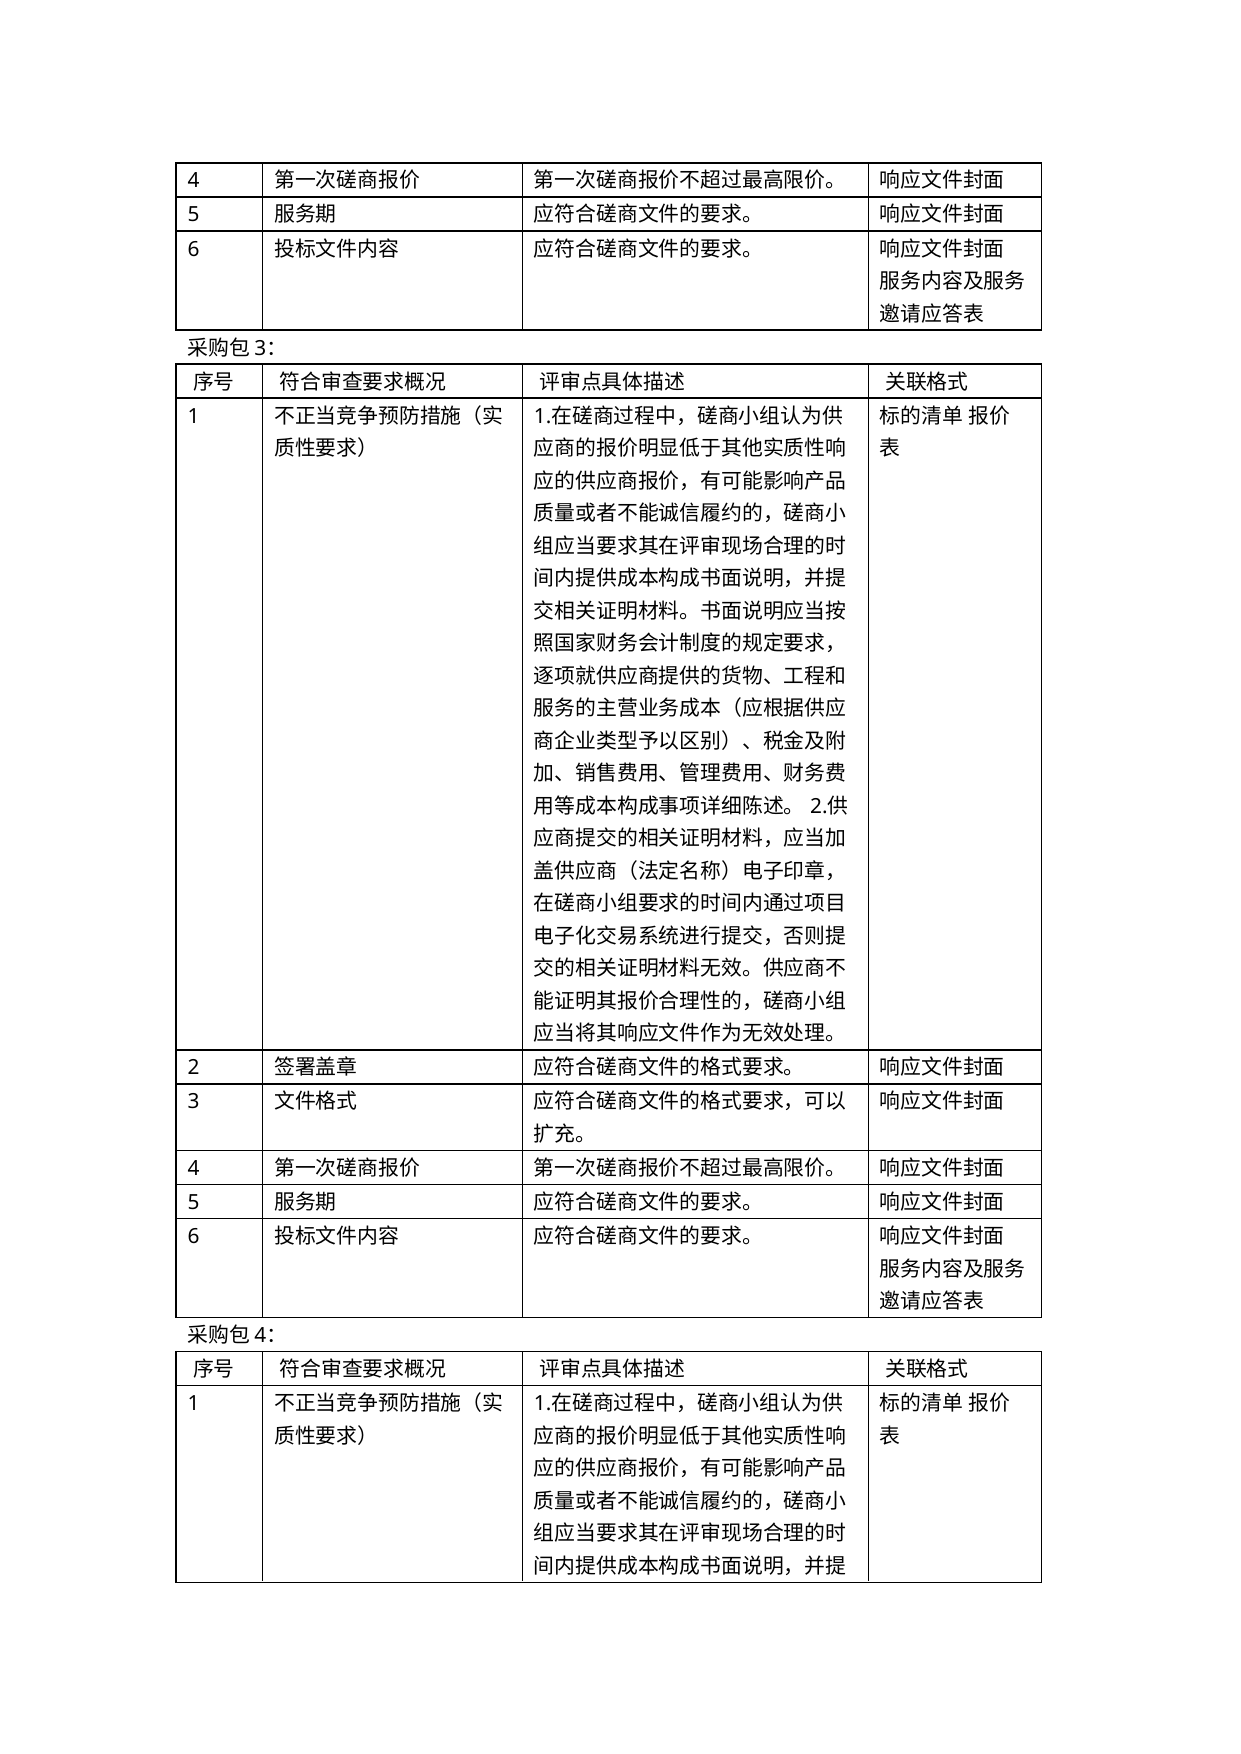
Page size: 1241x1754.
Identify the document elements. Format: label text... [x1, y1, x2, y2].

table_cell 响应文件封面 [869, 164, 1041, 196]
table_header 序号 [177, 365, 262, 397]
table_header 符合审查要求概况 [263, 1352, 522, 1385]
table_cell 响应文件封面 服务内容及服务邀请应答表 [869, 1219, 1041, 1317]
table_cell 第一次磋商报价不超过最高限价。 [523, 164, 868, 196]
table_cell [523, 1386, 868, 1581]
table_cell 6 [177, 232, 262, 329]
table_cell 6 [177, 1219, 262, 1317]
table_cell 应符合磋商文件的要求。 [523, 232, 868, 329]
table_cell 应符合磋商文件的要求。 [523, 198, 868, 230]
table_cell 第一次磋商报价不超过最高限价。 [523, 1151, 868, 1183]
table_cell 服务期 [263, 1185, 522, 1218]
table_cell 响应文件封面 服务内容及服务邀请应答表 [869, 232, 1041, 329]
table_header 符合审查要求概况 [263, 365, 522, 397]
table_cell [523, 399, 868, 1049]
table_cell 服务期 [263, 198, 522, 230]
table_cell 3 [177, 1085, 262, 1149]
text 采购包3： [187, 331, 1053, 363]
table_cell 应符合磋商文件的要求。 [523, 1185, 868, 1218]
table_cell 应符合磋商文件的格式要求，可以扩充。 [523, 1085, 868, 1149]
table_cell 不正当竞争预防措施（实质性要求） [263, 1386, 522, 1581]
table_cell 投标文件内容 [263, 1219, 522, 1317]
table_header 序号 [177, 1352, 262, 1385]
table_cell 第一次磋商报价 [263, 1151, 522, 1183]
table_cell 2 [177, 1051, 262, 1083]
table_header 关联格式 [869, 1352, 1041, 1385]
table_cell 4 [177, 164, 262, 196]
text 采购包4： [187, 1318, 1053, 1351]
table_cell 响应文件封面 [869, 1051, 1041, 1083]
table_cell 1 [177, 1386, 262, 1581]
table_cell 5 [177, 198, 262, 230]
table_cell 1 [177, 399, 262, 1049]
table_cell 文件格式 [263, 1085, 522, 1149]
table_header 评审点具体描述 [523, 1352, 868, 1385]
table_cell 不正当竞争预防措施（实质性要求） [263, 399, 522, 1049]
table_header 关联格式 [869, 365, 1041, 397]
table_header 评审点具体描述 [523, 365, 868, 397]
table_cell 第一次磋商报价 [263, 164, 522, 196]
table_cell 标的清单 报价表 [869, 1386, 1041, 1581]
table_cell 响应文件封面 [869, 1151, 1041, 1183]
table_cell 标的清单 报价表 [869, 399, 1041, 1049]
table_cell 投标文件内容 [263, 232, 522, 329]
table_cell 应符合磋商文件的格式要求。 [523, 1051, 868, 1083]
table_cell 响应文件封面 [869, 1085, 1041, 1149]
table_cell 4 [177, 1151, 262, 1183]
table_cell 5 [177, 1185, 262, 1218]
table_cell 应符合磋商文件的要求。 [523, 1219, 868, 1317]
table_cell 签署盖章 [263, 1051, 522, 1083]
table_cell 响应文件封面 [869, 198, 1041, 230]
table_cell 响应文件封面 [869, 1185, 1041, 1218]
